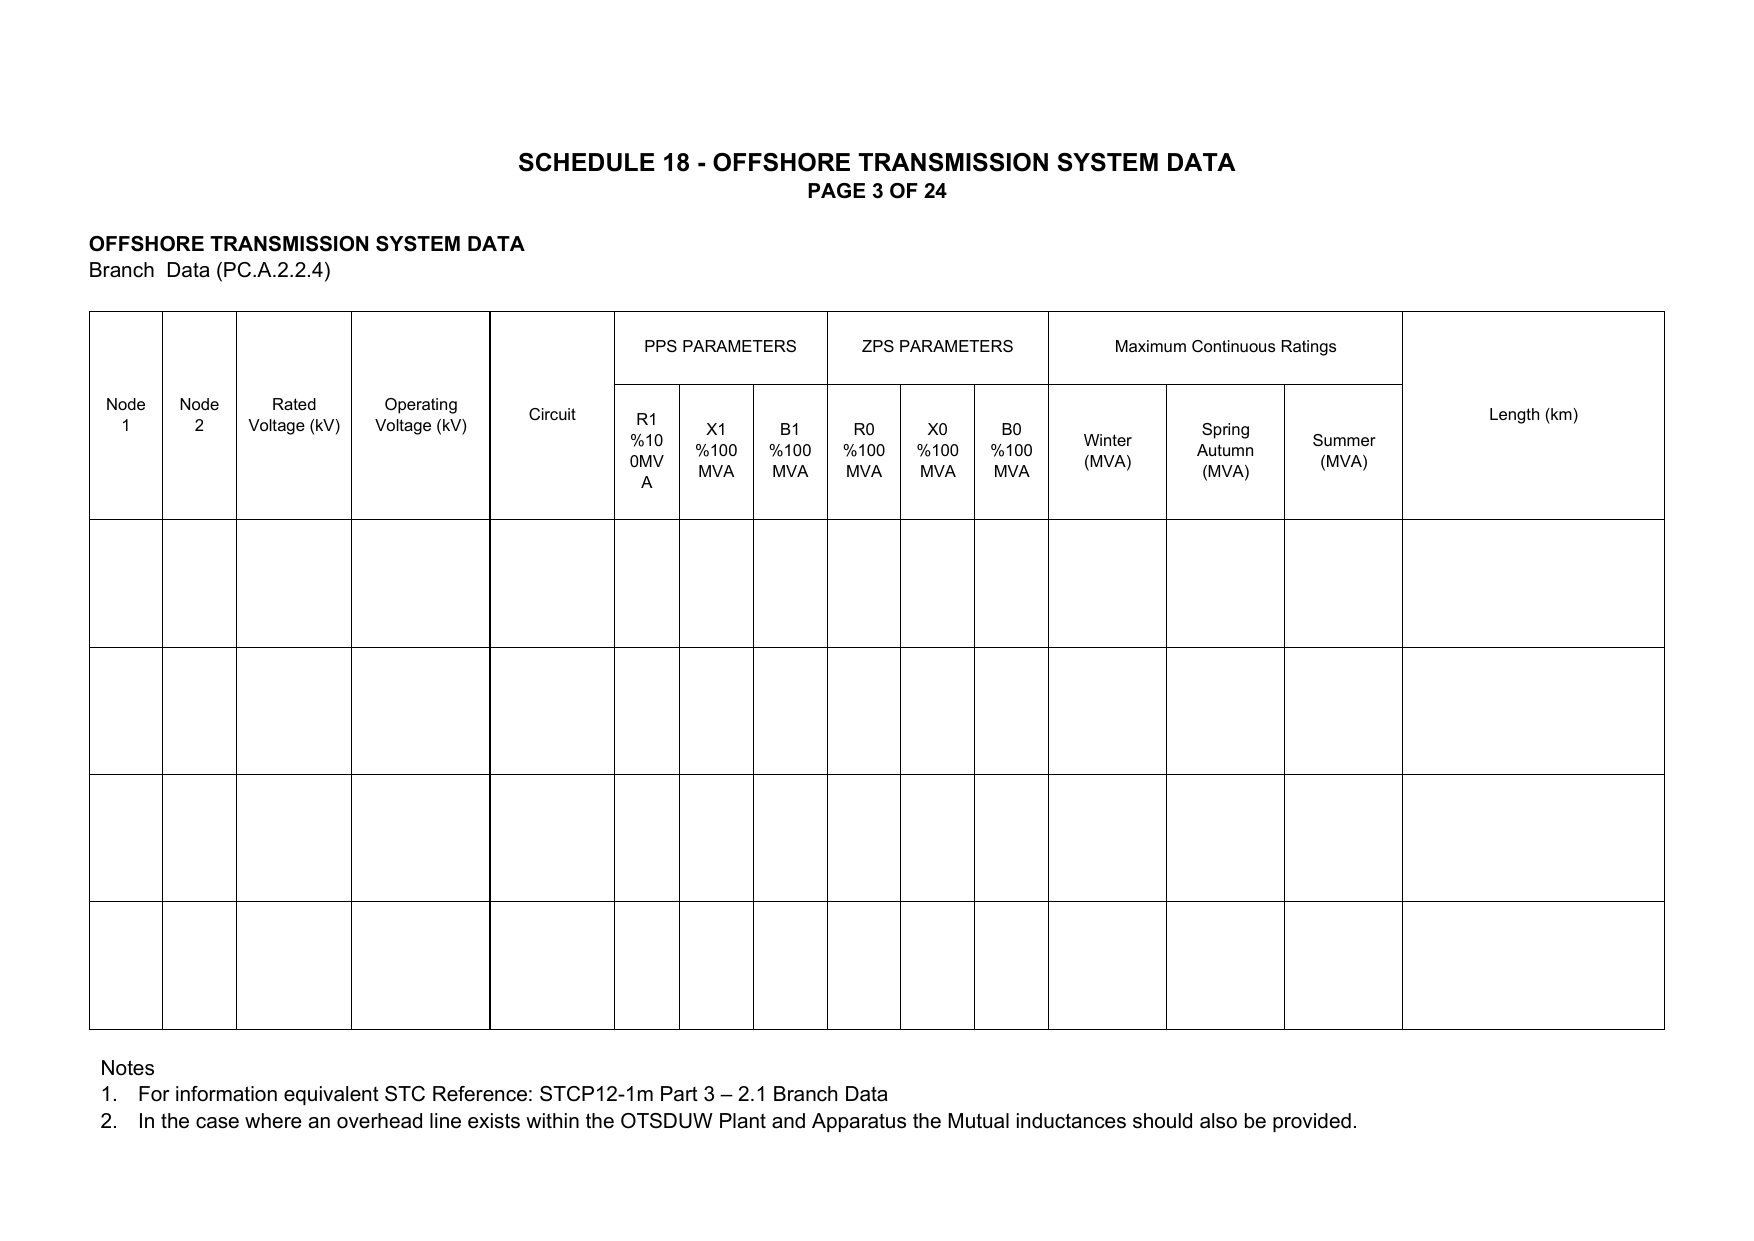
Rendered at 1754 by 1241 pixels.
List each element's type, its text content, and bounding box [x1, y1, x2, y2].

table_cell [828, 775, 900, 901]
list In the case where an overhead line exists within the OTSDUW Plant and Apparatus the Mutual inductances should also be provided. [100, 1109, 1653, 1133]
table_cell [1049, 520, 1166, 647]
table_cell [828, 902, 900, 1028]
text PAGE 3 OF 24 [89, 179, 1665, 203]
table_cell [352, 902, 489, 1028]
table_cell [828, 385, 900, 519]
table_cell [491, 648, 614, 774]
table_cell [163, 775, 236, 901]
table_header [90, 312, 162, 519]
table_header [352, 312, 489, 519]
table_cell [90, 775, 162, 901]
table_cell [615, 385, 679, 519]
text SCHEDULE 18 - OFFSHORE TRANSMISSION SYSTEM DATA [89, 148, 1665, 176]
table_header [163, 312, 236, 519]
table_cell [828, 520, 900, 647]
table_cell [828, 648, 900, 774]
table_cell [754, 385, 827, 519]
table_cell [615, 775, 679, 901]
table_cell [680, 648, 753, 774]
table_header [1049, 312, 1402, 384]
list For information equivalent STC Reference: STCP12-1m Part 3 – 2.1 Branch Data [100, 1082, 1653, 1106]
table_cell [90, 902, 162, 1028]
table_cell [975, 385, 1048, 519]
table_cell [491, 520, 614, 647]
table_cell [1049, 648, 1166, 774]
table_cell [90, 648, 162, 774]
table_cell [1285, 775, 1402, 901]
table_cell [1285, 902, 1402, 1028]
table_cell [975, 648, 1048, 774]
text Branch Data (PC.A.2.2.4) [89, 258, 1665, 282]
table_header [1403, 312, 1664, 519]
text Notes [100, 1056, 1653, 1080]
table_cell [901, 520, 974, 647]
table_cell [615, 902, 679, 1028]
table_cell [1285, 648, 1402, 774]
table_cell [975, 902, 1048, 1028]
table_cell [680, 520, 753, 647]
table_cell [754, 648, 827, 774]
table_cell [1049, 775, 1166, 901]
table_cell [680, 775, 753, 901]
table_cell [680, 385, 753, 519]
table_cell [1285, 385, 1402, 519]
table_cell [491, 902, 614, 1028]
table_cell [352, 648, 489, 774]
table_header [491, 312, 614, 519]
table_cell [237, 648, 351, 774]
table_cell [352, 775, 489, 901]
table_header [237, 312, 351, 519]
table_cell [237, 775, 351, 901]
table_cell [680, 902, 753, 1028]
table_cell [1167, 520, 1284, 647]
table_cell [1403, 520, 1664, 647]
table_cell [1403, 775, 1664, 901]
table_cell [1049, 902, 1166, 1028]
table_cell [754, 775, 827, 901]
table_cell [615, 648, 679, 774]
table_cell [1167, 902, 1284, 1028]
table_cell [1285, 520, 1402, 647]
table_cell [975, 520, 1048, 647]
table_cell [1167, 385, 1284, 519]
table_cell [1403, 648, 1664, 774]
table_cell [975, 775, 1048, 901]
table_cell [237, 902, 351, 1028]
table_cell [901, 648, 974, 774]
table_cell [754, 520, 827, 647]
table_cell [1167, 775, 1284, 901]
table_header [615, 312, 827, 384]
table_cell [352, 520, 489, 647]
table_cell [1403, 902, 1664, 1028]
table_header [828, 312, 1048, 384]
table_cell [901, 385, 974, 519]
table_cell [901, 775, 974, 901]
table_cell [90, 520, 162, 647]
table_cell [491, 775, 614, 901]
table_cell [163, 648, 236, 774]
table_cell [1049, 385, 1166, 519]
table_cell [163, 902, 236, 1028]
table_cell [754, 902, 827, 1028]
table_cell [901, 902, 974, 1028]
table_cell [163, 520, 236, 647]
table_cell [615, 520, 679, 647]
text OFFSHORE TRANSMISSION SYSTEM DATA [89, 232, 1653, 256]
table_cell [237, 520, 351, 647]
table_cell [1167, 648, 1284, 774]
